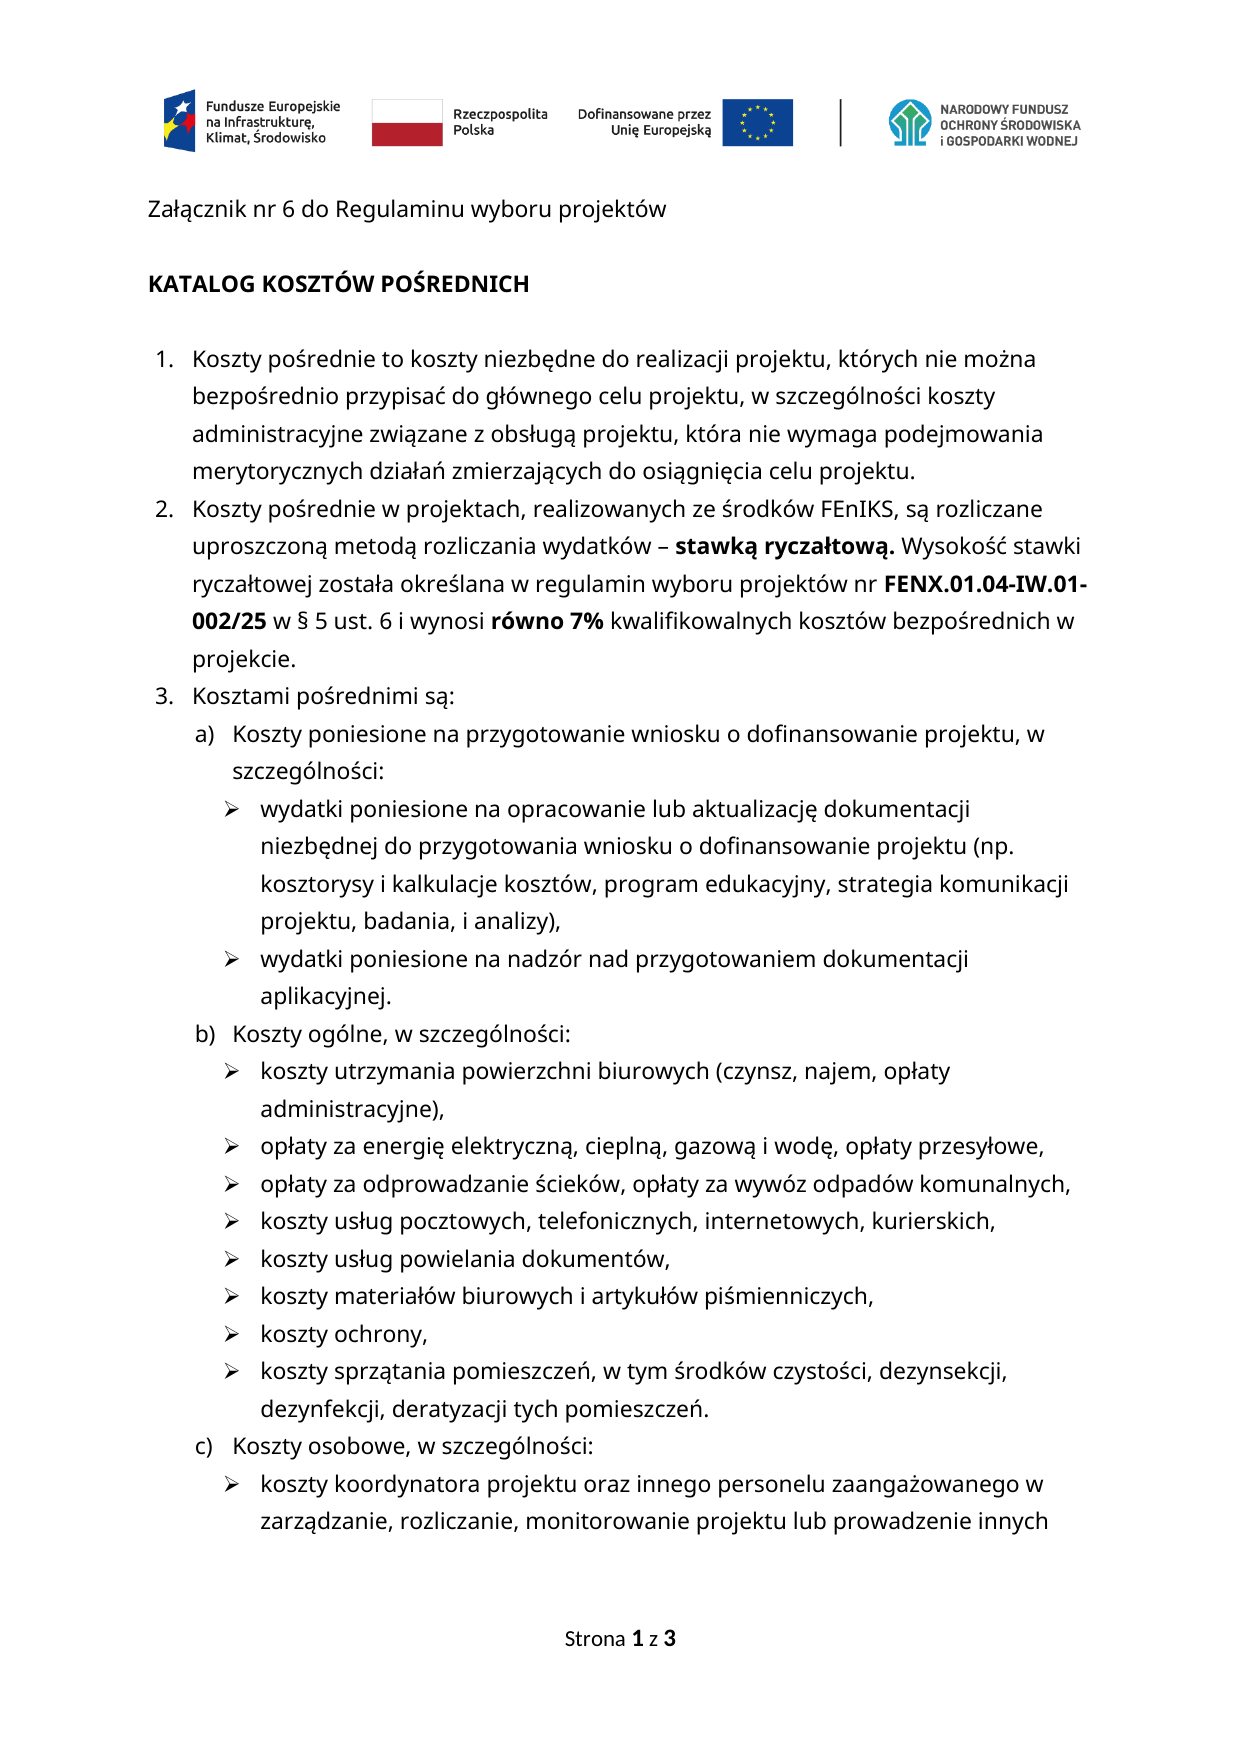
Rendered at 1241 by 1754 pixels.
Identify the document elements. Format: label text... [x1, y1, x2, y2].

list Koszty poniesione na przygotowanie wniosku o dofinansowanie projektu, w szczególności: [194, 718, 1093, 786]
list koszty utrzymania powierzchni biurowych (czynsz, najem, opłaty administracyjne), [223, 1055, 1093, 1124]
text KATALOG KOSZTÓW POŚREDNICH [148, 268, 1093, 299]
list Koszty osobowe, w szczególności: [194, 1430, 1093, 1461]
list opłaty za energię elektryczną, cieplną, gazową i wodę, opłaty przesyłowe, [223, 1130, 1093, 1161]
list Koszty pośrednie to koszty niezbędne do realizacji projektu, których nie można bezpośrednio przypisać do głównego celu projektu, w szczególności koszty administracyjne związane z obsługą projektu, która nie wymaga podejmowania merytorycznych działań zmierzających do osiągnięcia celu projektu. [155, 343, 1093, 486]
list koszty usług pocztowych, telefonicznych, internetowych, kurierskich, [223, 1205, 1093, 1236]
list Koszty pośrednie w projektach, realizowanych ze środków FEnIKS, są rozliczane uproszczoną metodą rozliczania wydatków – stawką ryczałtową. Wysokość stawki ryczałtowej została określana w regulamin wyboru projektów nr FENX.01.04-IW.01-002/25 w § 5 ust. 6 i wynosi równo 7% kwalifikowalnych kosztów bezpośrednich w projekcie. [155, 493, 1093, 674]
list koszty ochrony, [223, 1318, 1093, 1349]
list koszty materiałów biurowych i artykułów piśmienniczych, [223, 1280, 1093, 1311]
list Kosztami pośrednimi są: [155, 680, 1093, 711]
list koszty usług powielania dokumentów, [223, 1243, 1093, 1274]
list opłaty za odprowadzanie ścieków, opłaty za wywóz odpadów komunalnych, [223, 1168, 1093, 1199]
subtitle Załącznik nr 6 do Regulaminu wyboru projektów [148, 193, 1093, 224]
list wydatki poniesione na nadzór nad przygotowaniem dokumentacji aplikacyjnej. [223, 943, 1093, 1011]
picture [147, 73, 1093, 168]
list wydatki poniesione na opracowanie lub aktualizację dokumentacji niezbędnej do przygotowania wniosku o dofinansowanie projektu (np. kosztorysy i kalkulacje kosztów, program edukacyjny, strategia komunikacji projektu, badania, i analizy), [223, 793, 1093, 936]
list Koszty ogólne, w szczególności: [194, 1018, 1093, 1049]
list koszty sprzątania pomieszczeń, w tym środków czystości, dezynsekcji, dezynfekcji, deratyzacji tych pomieszczeń. [223, 1355, 1093, 1424]
